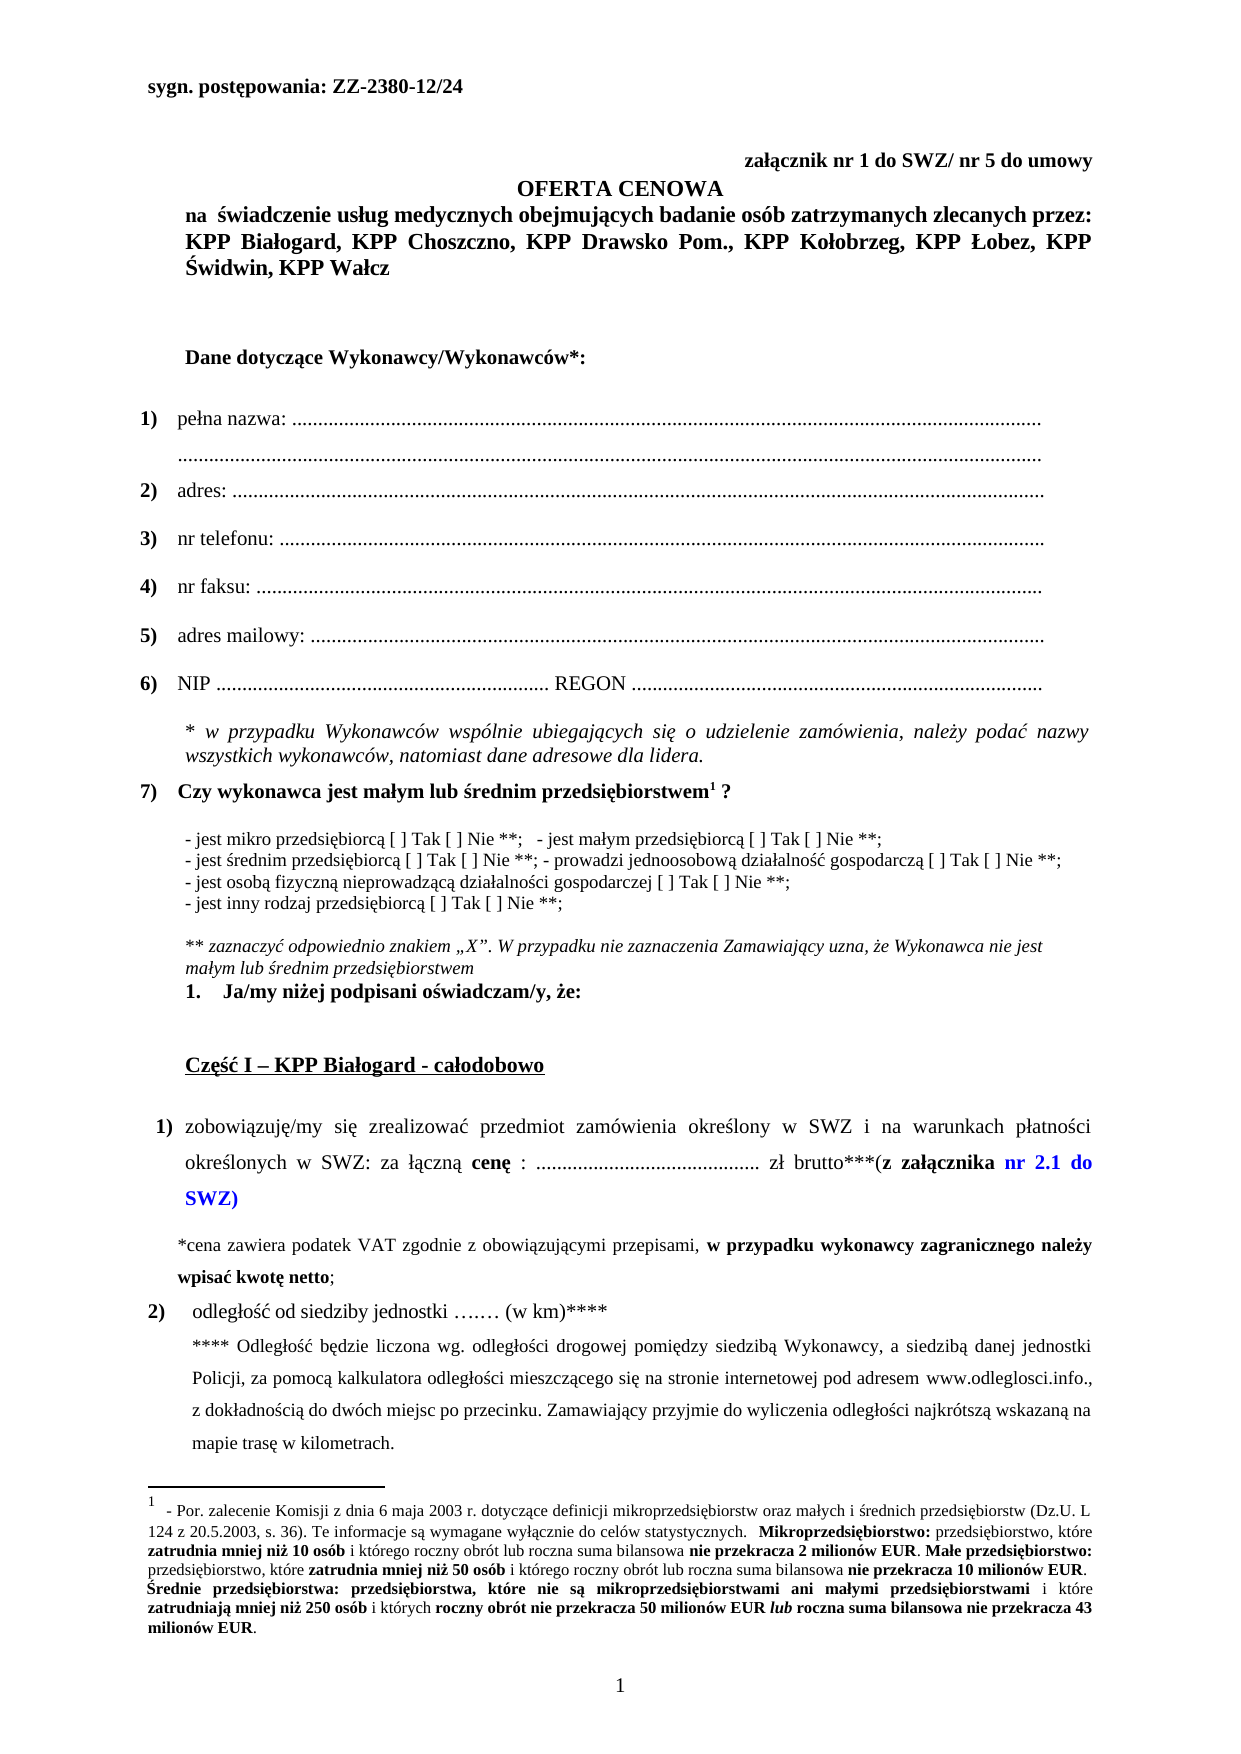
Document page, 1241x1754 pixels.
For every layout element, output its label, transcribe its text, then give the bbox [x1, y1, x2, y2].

list pełna nazwa: ................................................................................................................................................ [140, 406, 1093, 430]
text załącznik nr 1 do SWZ/ nr 5 do umowy [148, 148, 1093, 172]
list zobowiązuję/my się zrealizować przedmiot zamówienia określony w SWZ i na warunkach płatności określonych w SWZ: za łączną cenę : ........................................... zł brutto***(z załącznika nr 2.1 do SWZ) [155, 1113, 1093, 1210]
text *cena zawiera podatek VAT zgodnie z obowiązującymi przepisami, w przypadku wykonawcy zagranicznego należy wpisać kwotę netto; [177, 1234, 1093, 1288]
text na świadczenie usług medycznych obejmujących badanie osób zatrzymanych zlecanych przez: KPP Białogard, KPP Choszczno, KPP Drawsko Pom., KPP Kołobrzeg, KPP Łobez, KPP Świdwin, KPP Wałcz [185, 202, 1093, 281]
list odległość od siedziby jednostki ….… (w km)**** [148, 1299, 1093, 1323]
list nr telefonu: ................................................................................................................................................... [140, 526, 1093, 550]
list Ja/my niżej podpisani oświadczam/y, że: [185, 978, 1093, 1003]
list adres mailowy: ............................................................................................................................................. [140, 623, 1093, 647]
text - jest inny rodzaj przedsiębiorcą [ ] Tak [ ] Nie **; [185, 892, 1093, 914]
text ...................................................................................................................................................................... [177, 442, 1093, 466]
text * w przypadku Wykonawców wspólnie ubiegających się o udzielenie zamówienia, należy podać nazwy wszystkich wykonawców, natomiast dane adresowe dla lidera. [185, 719, 1093, 767]
text - jest średnim przedsiębiorcą [ ] Tak [ ] Nie **; - prowadzi jednoosobową działalność gospodarczą [ ] Tak [ ] Nie **; [185, 849, 1093, 871]
list adres: ............................................................................................................................................................ [140, 478, 1093, 502]
list nr faksu: ....................................................................................................................................................... [140, 574, 1093, 598]
text - jest osobą fizyczną nieprowadzącą działalności gospodarczej [ ] Tak [ ] Nie **; [185, 871, 1093, 892]
text **** Odległość będzie liczona wg. odległości drogowej pomiędzy siedzibą Wykonawcy, a siedzibą danej jednostki Policji, za pomocą kalkulatora odległości mieszczącego się na stronie internetowej pod adresem www.odleglosci.info., z dokładnością do dwóch miejsc po przecinku. Zamawiający przyjmie do wyliczenia odległości najkrótszą wskazaną na mapie trasę w kilometrach. [192, 1335, 1093, 1453]
list NIP ................................................................ REGON ............................................................................... [140, 671, 1093, 695]
text Dane dotyczące Wykonawcy/Wykonawców*: [185, 345, 1093, 369]
list Czy wykonawca jest małym lub średnim przedsiębiorstwem ? [140, 779, 1093, 803]
text OFERTA CENOWA [148, 175, 1093, 202]
text ** zaznaczyć odpowiednio znakiem „X”. W przypadku nie zaznaczenia Zamawiający uzna, że Wykonawca nie jest małym lub średnim przedsiębiorstwem [185, 935, 1093, 978]
text - jest mikro przedsiębiorcą [ ] Tak [ ] Nie **; - jest małym przedsiębiorcą [ ] Tak [ ] Nie **; [185, 828, 1093, 849]
text Część I – KPP Białogard - całodobowo [185, 1052, 1093, 1077]
